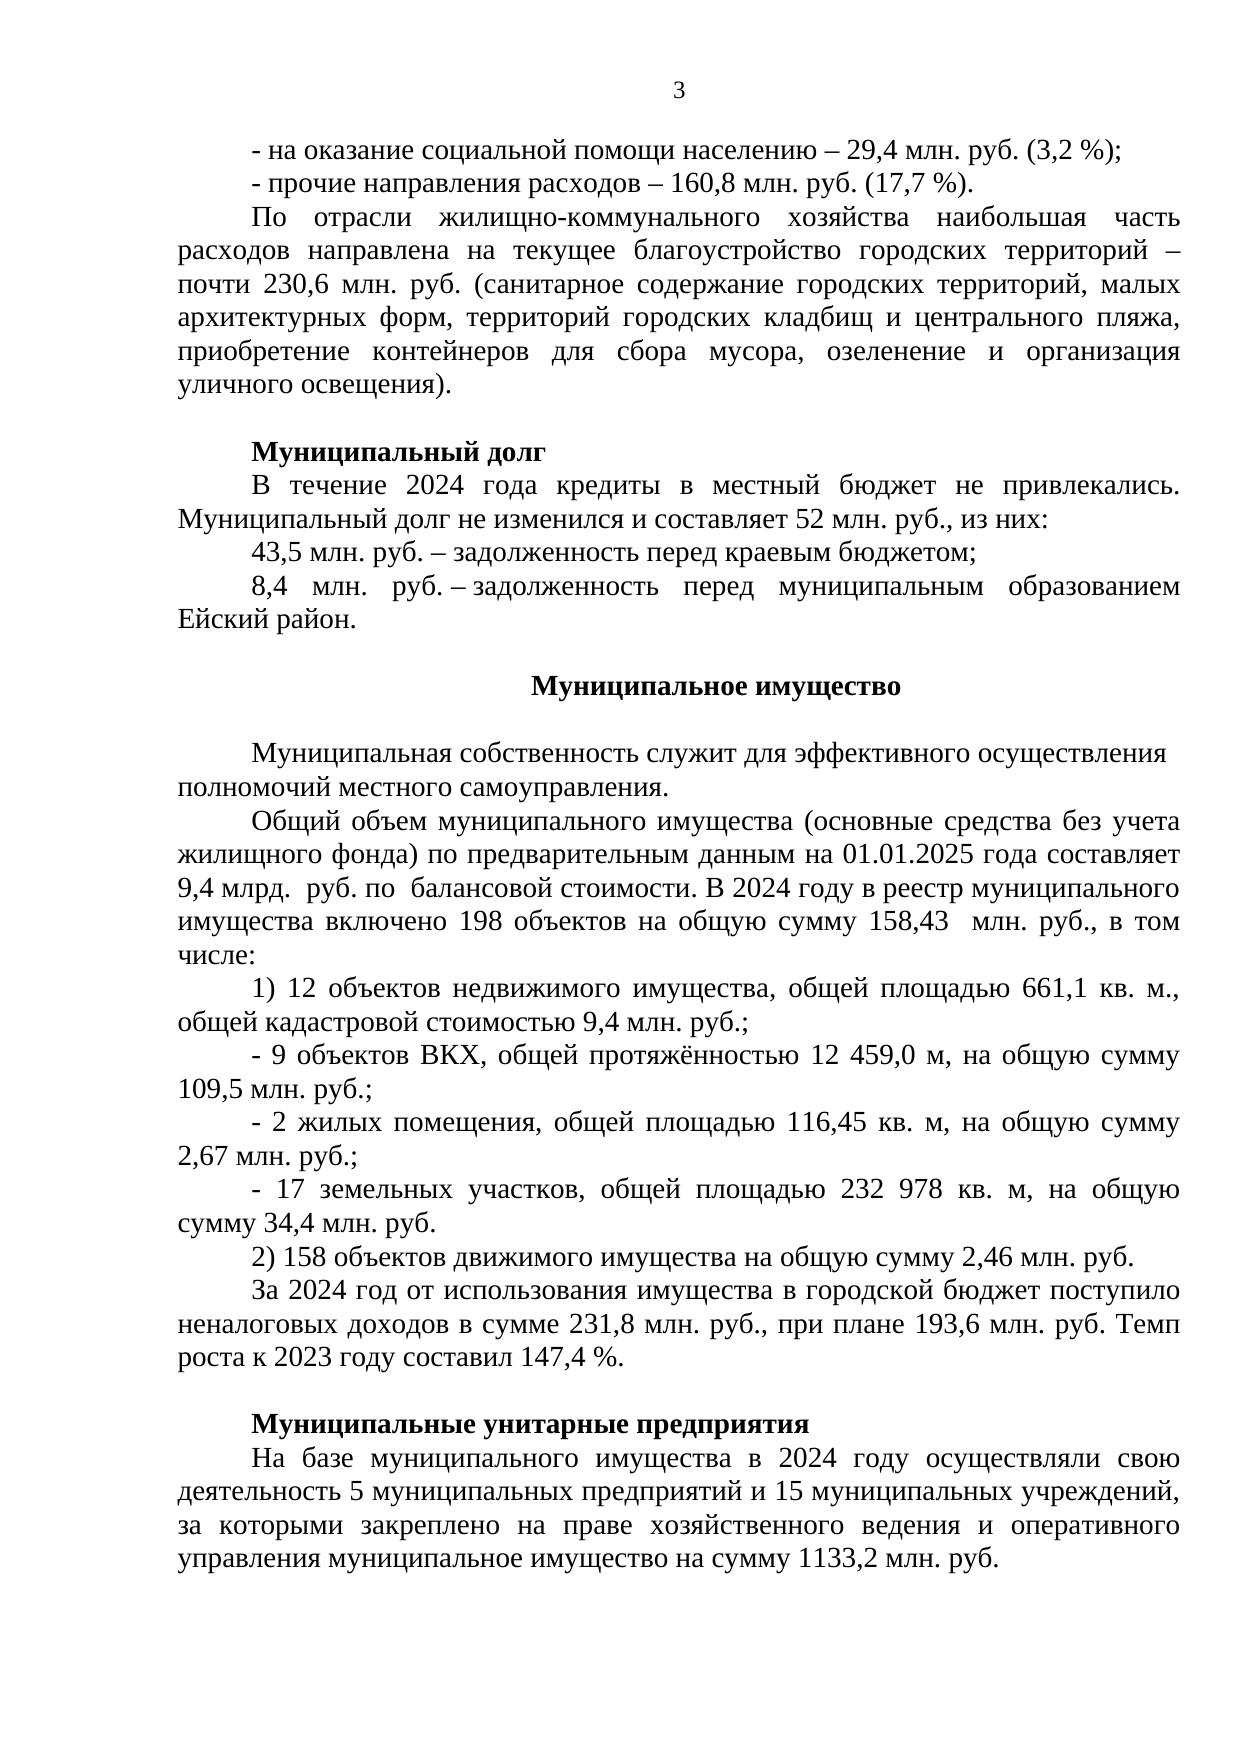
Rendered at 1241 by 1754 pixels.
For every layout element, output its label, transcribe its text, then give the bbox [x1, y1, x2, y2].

text Муниципальная собственность служит для эффективного осуществления полномочий местного самоуправления. [177, 736, 1181, 803]
text Муниципальные унитарные предприятия [177, 1406, 1181, 1440]
text В течение 2024 года кредиты в местный бюджет не привлекались. Муниципальный долг не изменился и составляет 52 млн. руб., из них: [177, 467, 1181, 534]
text - на оказание социальной помощи населению – 29,4 млн. руб. (3,2 %); [177, 132, 1181, 165]
text Муниципальный долг [177, 434, 1181, 467]
text - 17 земельных участков, общей площадью 232 978 кв. м, на общую сумму 34,4 млн. руб. [177, 1172, 1181, 1239]
text Муниципальное имущество [177, 668, 1181, 702]
text По отрасли жилищно-коммунального хозяйства наибольшая часть расходов направлена на текущее благоустройство городских территорий – почти 230,6 млн. руб. (санитарное содержание городских территорий, малых архитектурных форм, территорий городских кладбищ и центрального пляжа, приобретение контейнеров для сбора мусора, озеленение и организация уличного освещения). [177, 199, 1181, 400]
text Общий объем муниципального имущества (основные средства без учета жилищного фонда) по предварительным данным на 01.01.2025 года составляет 9,4 млрд. руб. по балансовой стоимости. В 2024 году в реестр муниципального имущества включено 198 объектов на общую сумму 158,43 млн. руб., в том числе: [177, 803, 1181, 970]
text 2) 158 объектов движимого имущества на общую сумму 2,46 млн. руб. [177, 1239, 1181, 1272]
text 43,5 млн. руб. – задолженность перед краевым бюджетом; [177, 534, 1181, 568]
text На базе муниципального имущества в 2024 году осуществляли свою деятельность 5 муниципальных предприятий и 15 муниципальных учреждений, за которыми закреплено на праве хозяйственного ведения и оперативного управления муниципальное имущество на сумму 1133,2 млн. руб. [177, 1440, 1181, 1574]
text 1) 12 объектов недвижимого имущества, общей площадью 661,1 кв. м., общей кадастровой стоимостью 9,4 млн. руб.; [177, 970, 1181, 1037]
text - 9 объектов ВКХ, общей протяжённостью 12 459,0 м, на общую сумму 109,5 млн. руб.; [177, 1037, 1181, 1104]
text 8,4 млн. руб. – задолженность перед муниципальным образованием Ейский район. [177, 568, 1181, 635]
text За 2024 год от использования имущества в городской бюджет поступило неналоговых доходов в сумме 231,8 млн. руб., при плане 193,6 млн. руб. Темп роста к 2023 году составил 147,4 %. [177, 1272, 1181, 1373]
text - 2 жилых помещения, общей площадью 116,45 кв. м, на общую сумму 2,67 млн. руб.; [177, 1104, 1181, 1172]
text - прочие направления расходов – 160,8 млн. руб. (17,7 %). [177, 165, 1181, 199]
